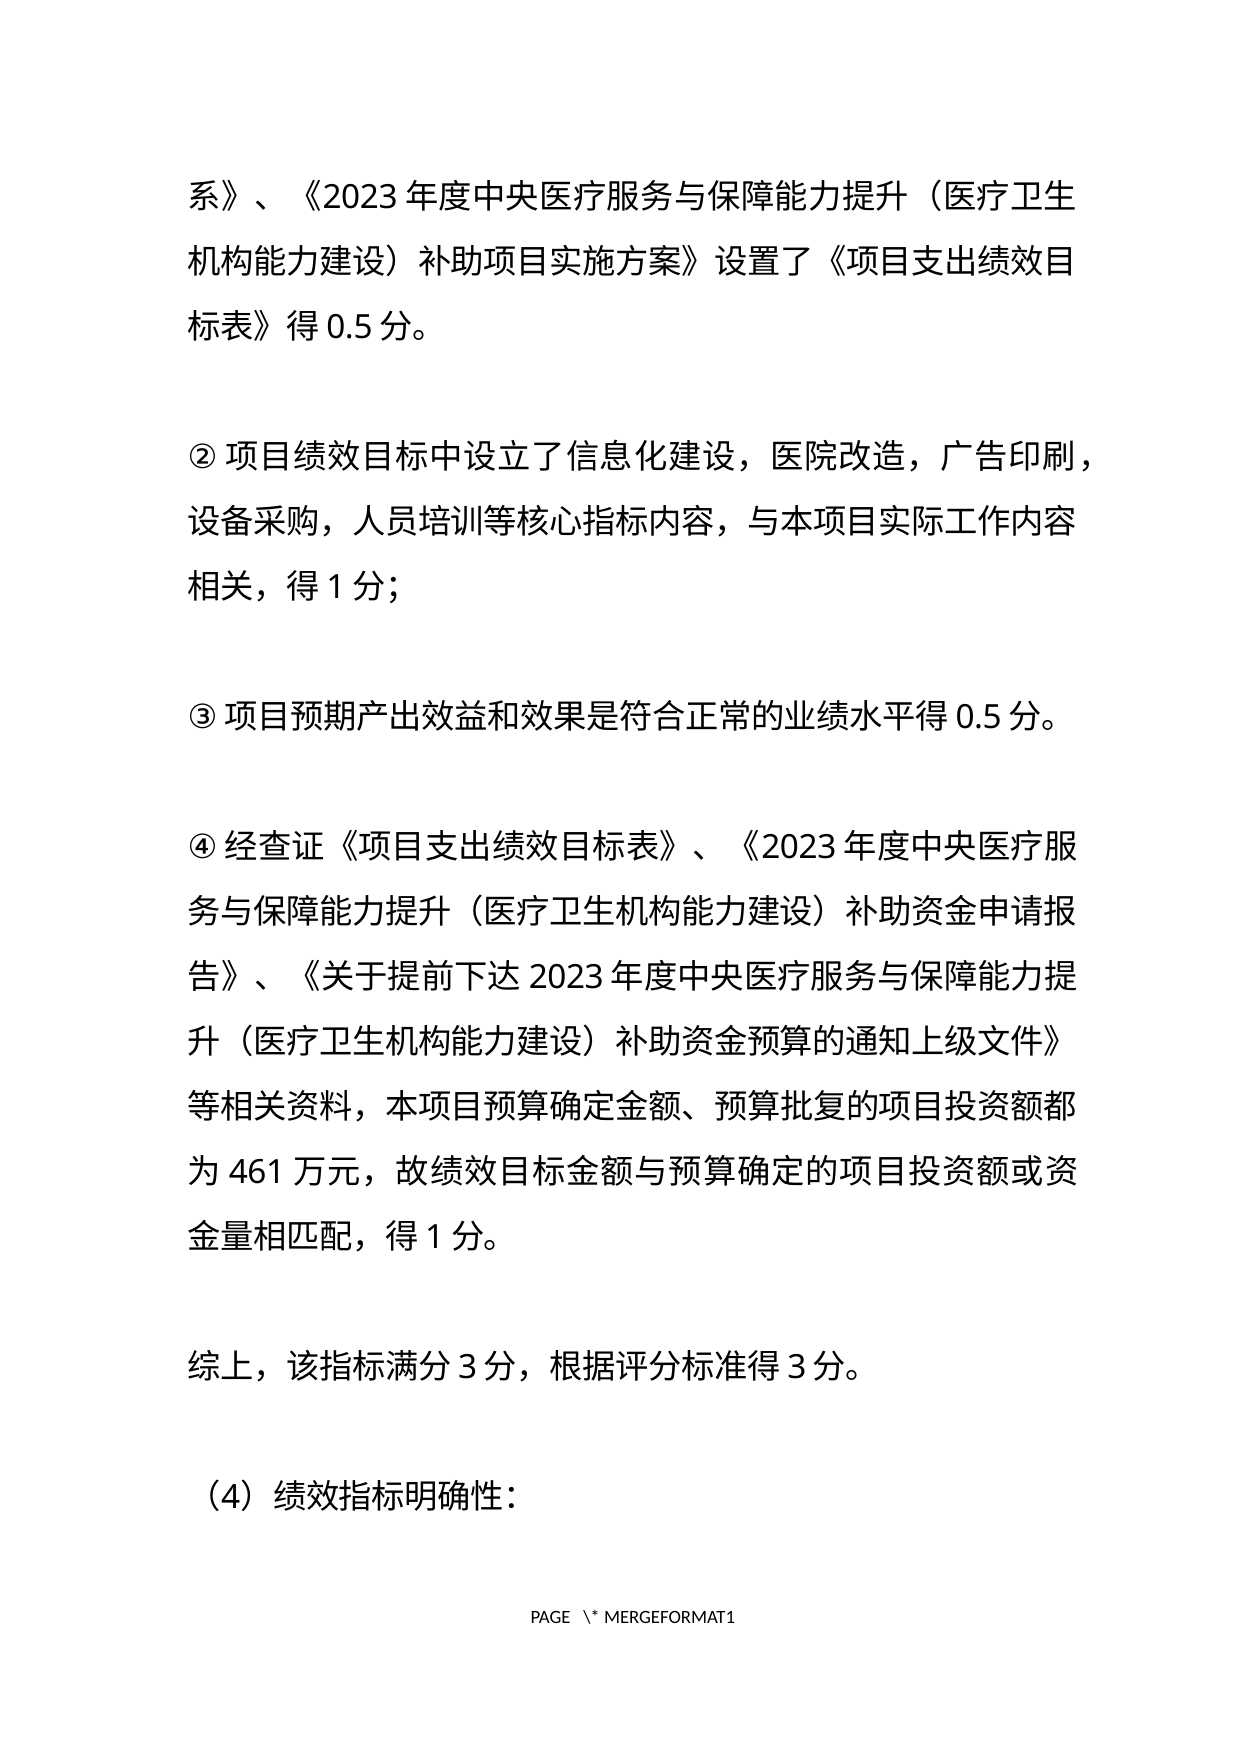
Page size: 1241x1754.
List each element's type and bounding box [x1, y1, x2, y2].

text [187, 162, 1078, 1527]
